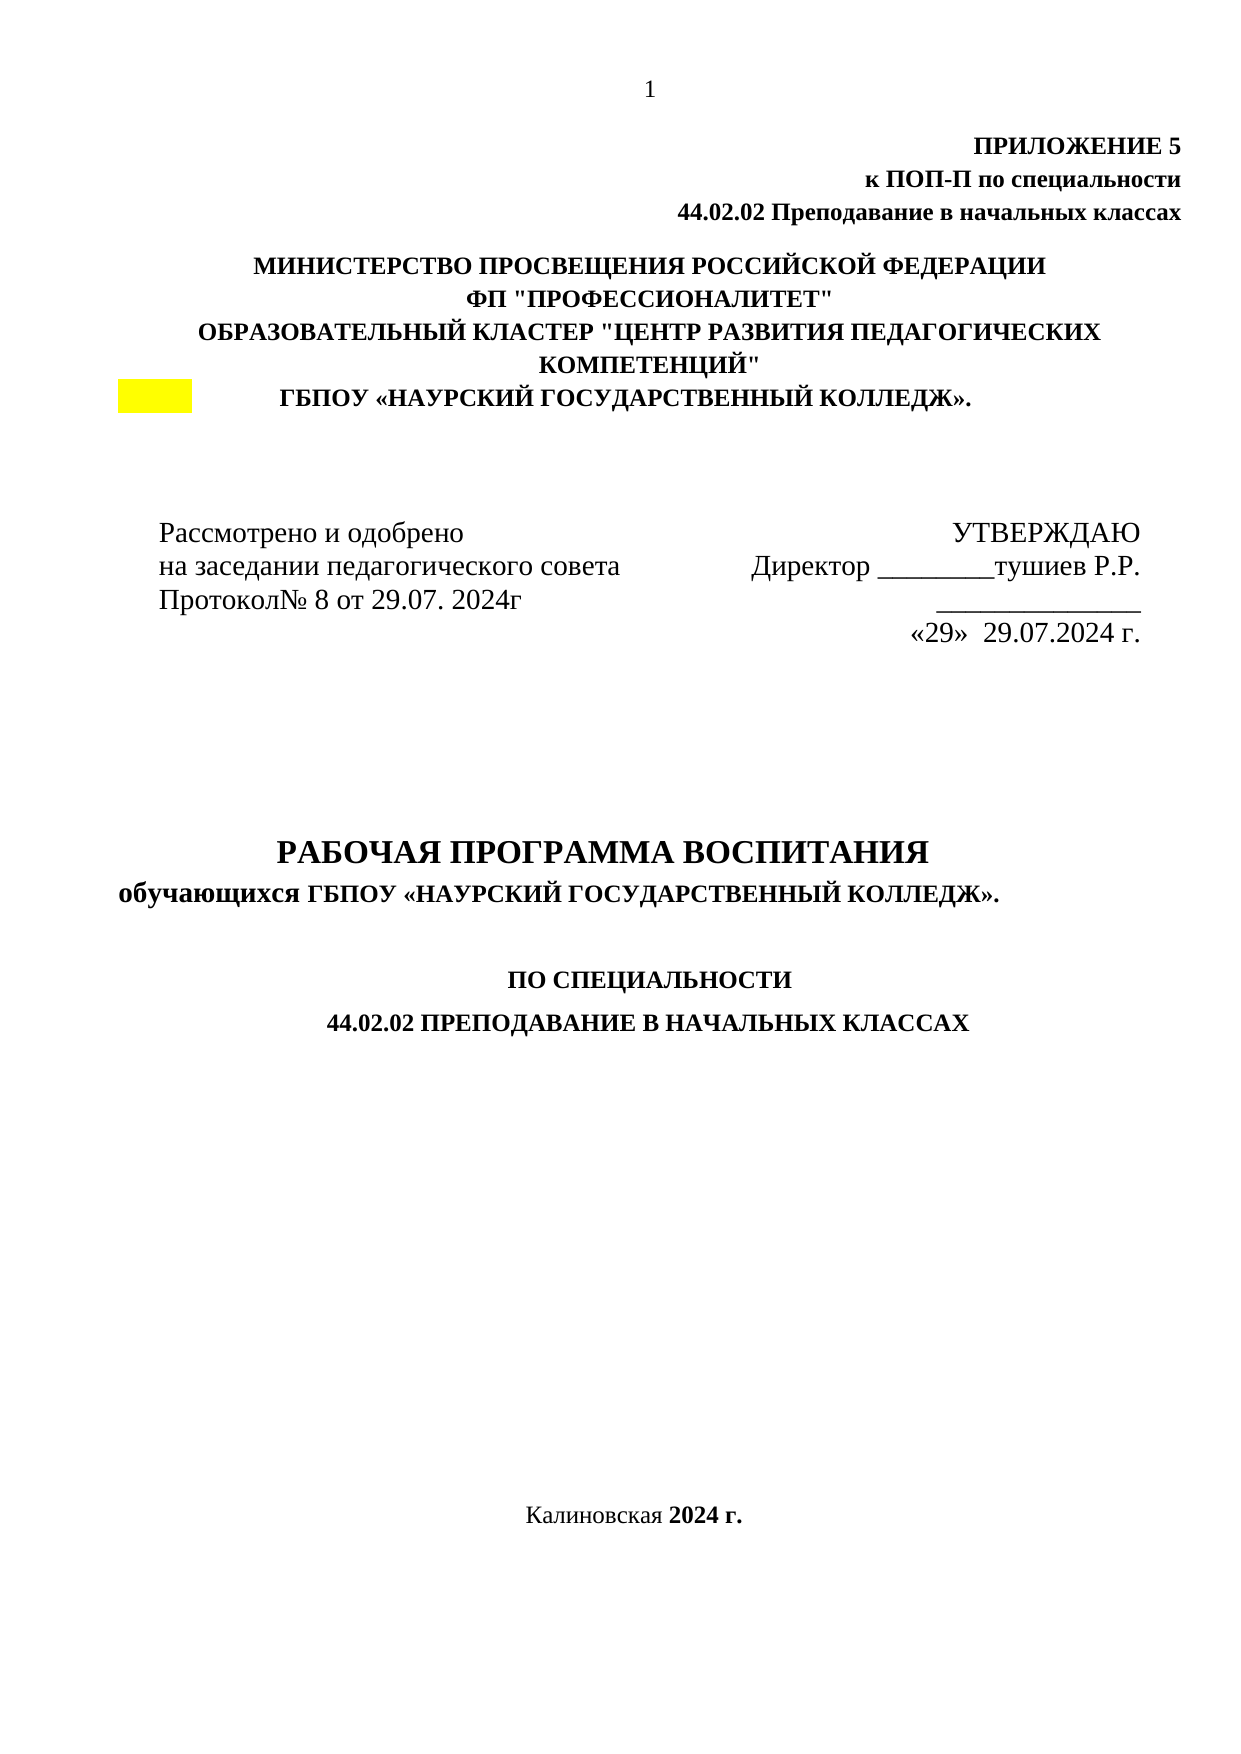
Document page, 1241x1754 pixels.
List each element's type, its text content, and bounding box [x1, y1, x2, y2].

text МИНИСТЕРСТВО ПРОСВЕЩЕНИЯ РОССИЙСКОЙ ФЕДЕРАЦИИ ФП "ПРОФЕССИОНАЛИТЕТ" ОБРАЗОВАТЕЛЬНЫЙ КЛАСТЕР "ЦЕНТР РАЗВИТИЯ ПЕДАГОГИЧЕСКИХ КОМПЕТЕНЦИЙ" [118, 251, 1181, 379]
text ГБПОУ «НАУРСКИЙ ГОСУДАРСТВЕННЫЙ КОЛЛЕДЖ». [192, 383, 1181, 412]
table_header Рассмотрено и одобрено на заседании педагогического совета Протокол№ 8 от 29.07. 2024г [148, 515, 643, 761]
text РАБОЧАЯ ПРОГРАММА ВОСПИТАНИЯ обучающихся ГБПОУ «НАУРСКИЙ ГОСУДАРСТВЕННЫЙ КОЛЛЕДЖ». [118, 832, 1181, 909]
text ПРИЛОЖЕНИЕ 5 [118, 131, 1181, 160]
text к ПОП-П по специальности [118, 164, 1181, 193]
text 44.02.02 ПРЕПОДАВАНИЕ В НАЧАЛЬНЫХ КЛАССАХ [133, 1008, 1163, 1037]
text Калиновская 2024 г. [118, 1500, 1150, 1529]
text 44.02.02 Преподавание в начальных классах [118, 197, 1181, 226]
table_header УТВЕРЖДАЮ Директор ________тушиев Р.Р. ______________ «29» 29.07.2024 г. [643, 515, 1152, 761]
text ПО СПЕЦИАЛЬНОСТИ [118, 965, 1181, 994]
